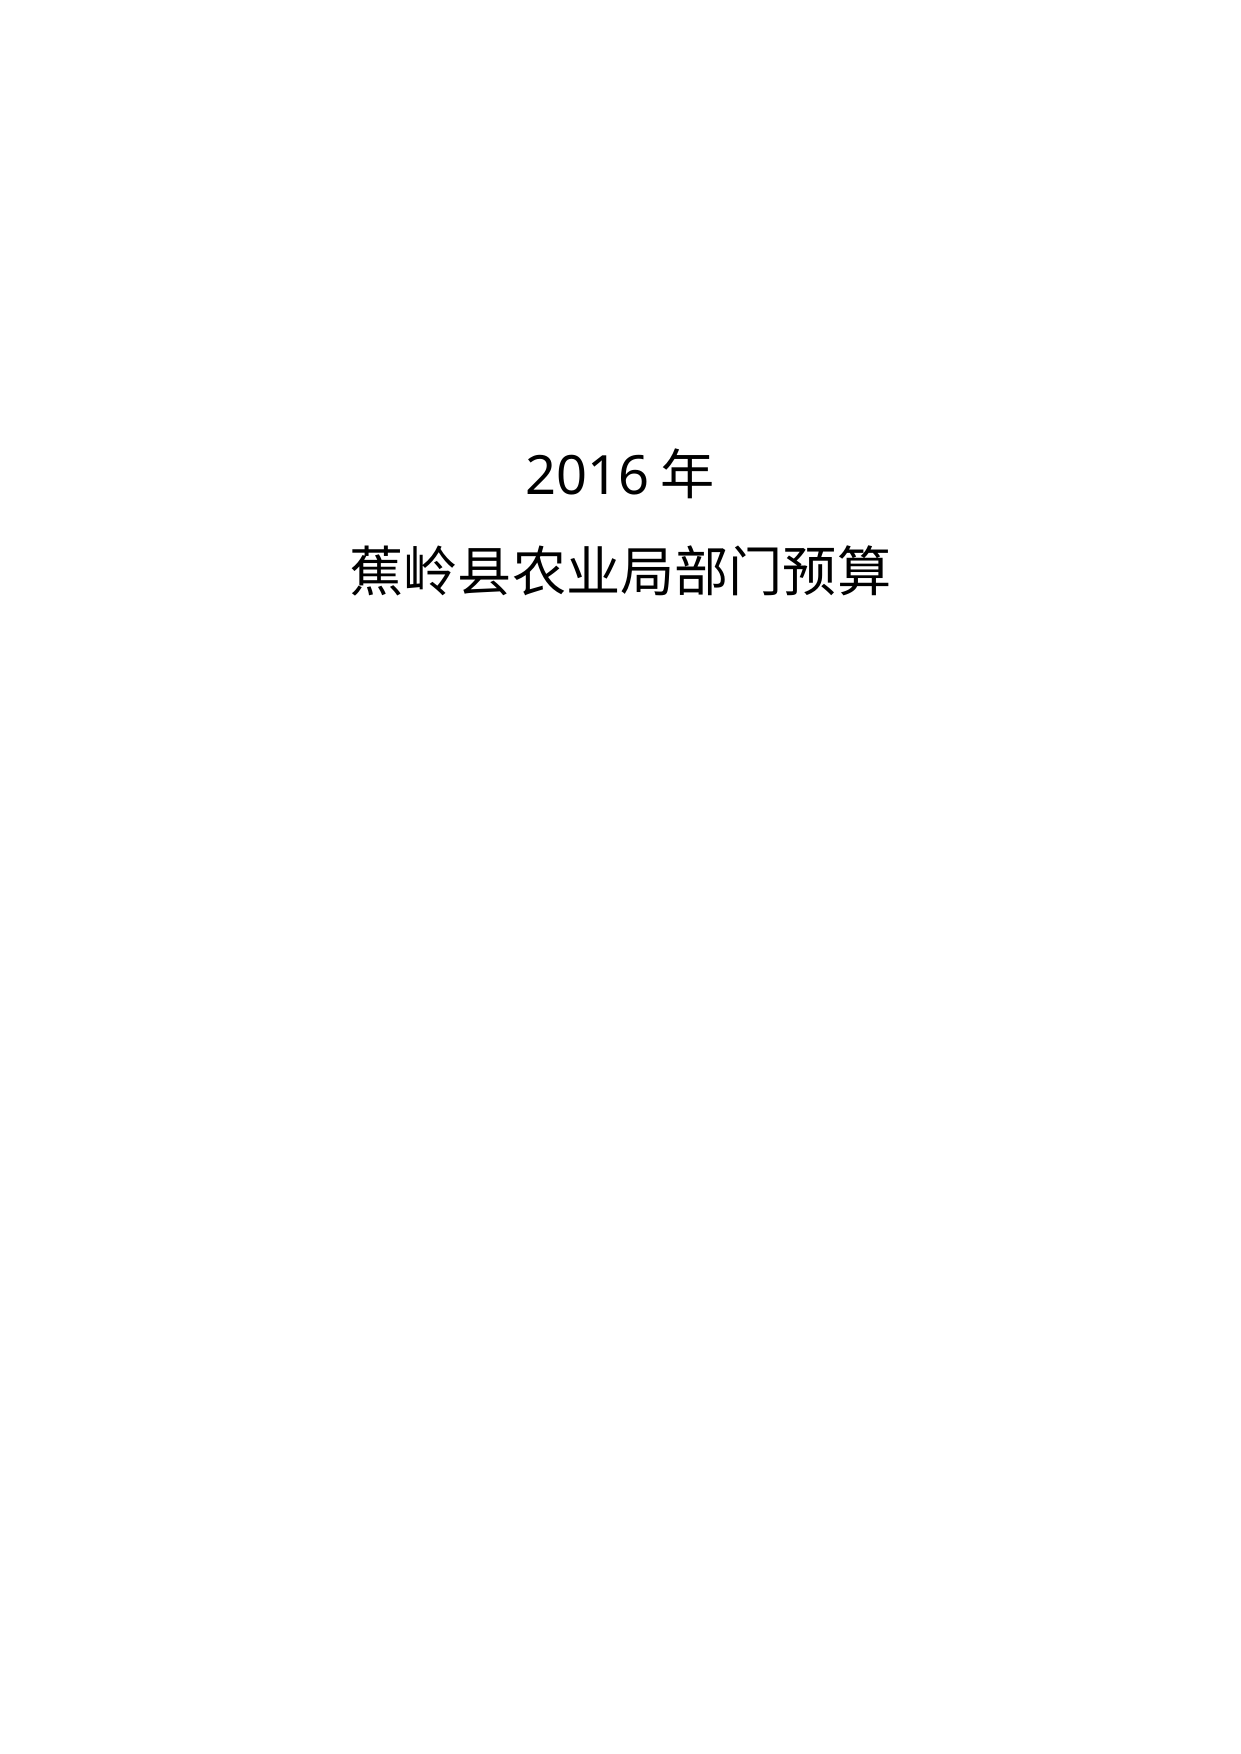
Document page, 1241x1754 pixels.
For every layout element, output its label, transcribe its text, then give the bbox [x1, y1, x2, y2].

text 蕉岭县农业局部门预算 [187, 519, 1053, 617]
text 2016年 [187, 422, 1053, 519]
